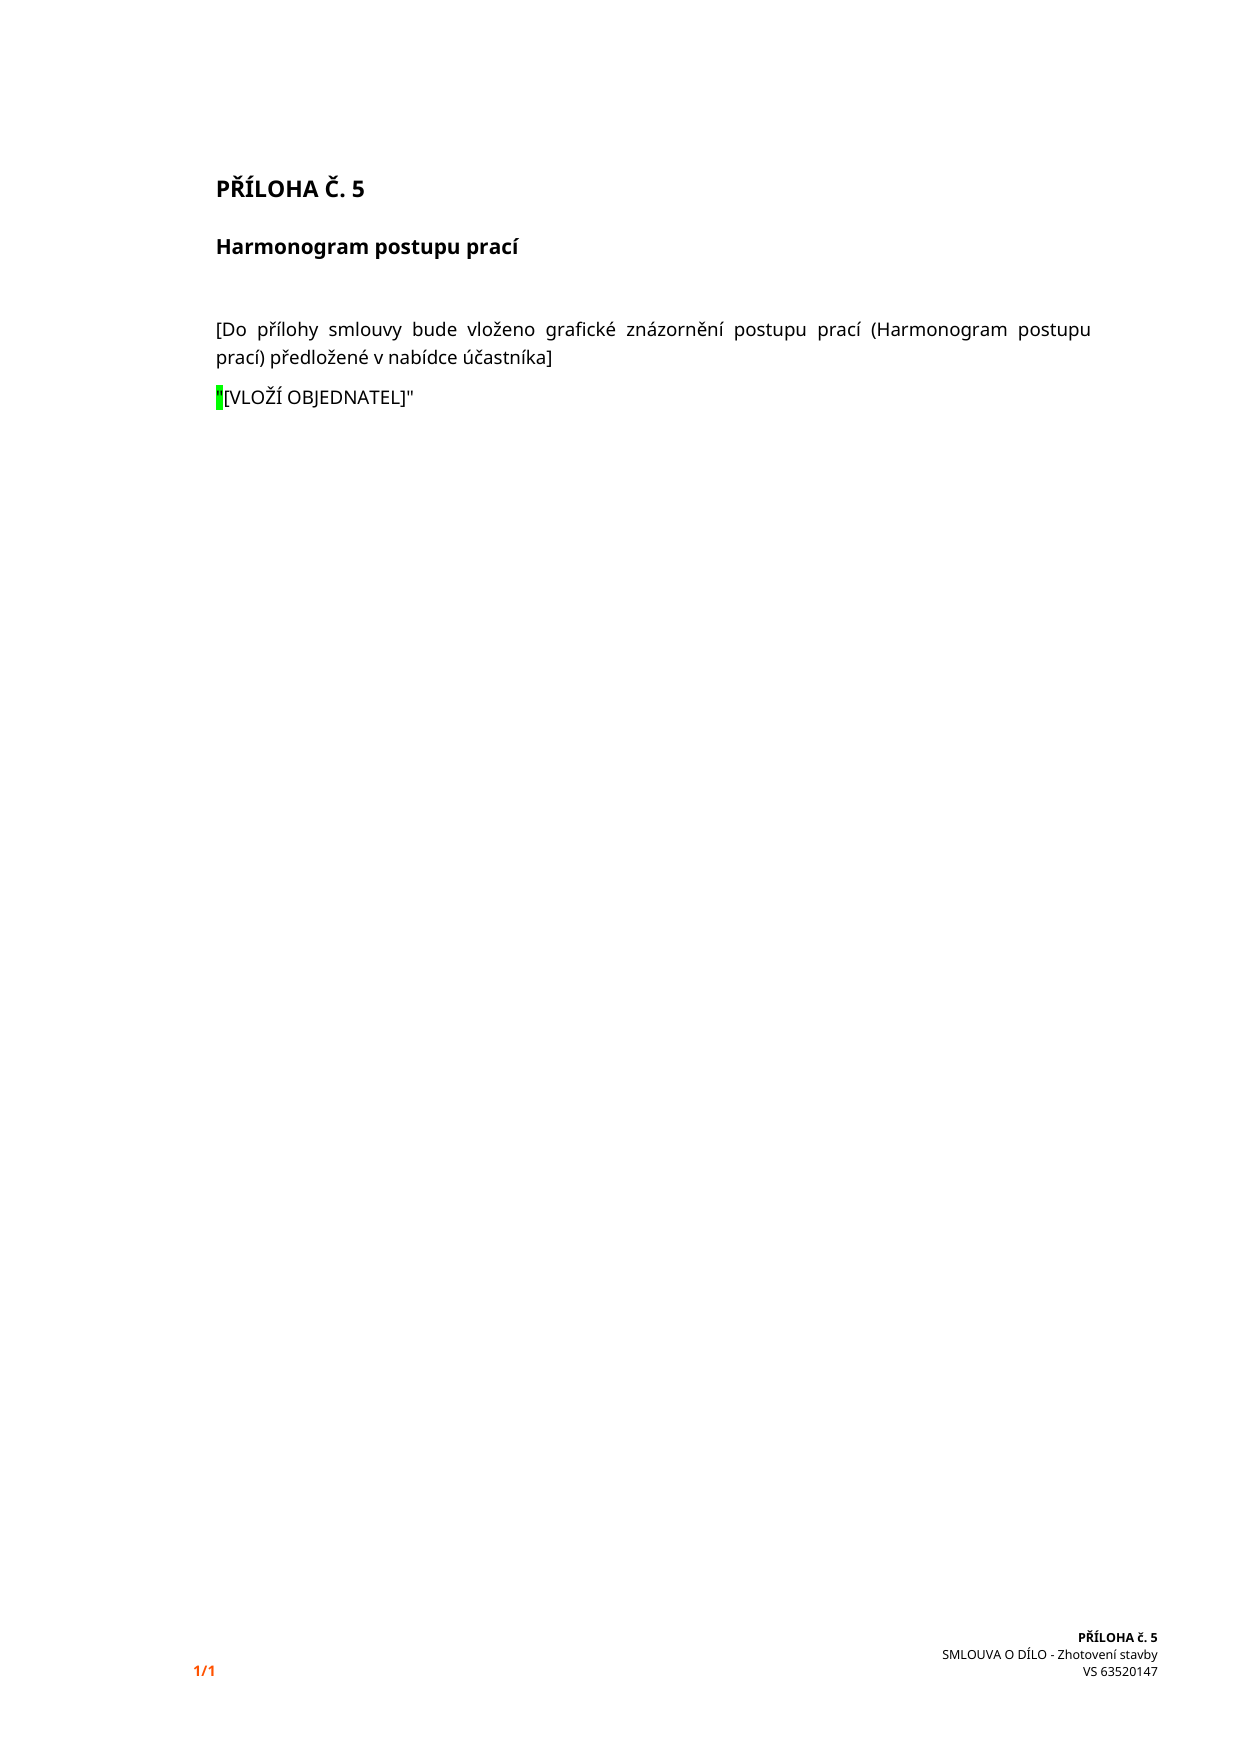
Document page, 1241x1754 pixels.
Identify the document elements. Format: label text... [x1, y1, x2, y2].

text Příloha č. 5 [216, 172, 1093, 204]
text [Do přílohy smlouvy bude vloženo grafické znázornění postupu prací (Harmonogram postupu prací) předložené v nabídce účastníka] [216, 316, 1093, 370]
text Harmonogram postupu prací [216, 232, 1093, 260]
